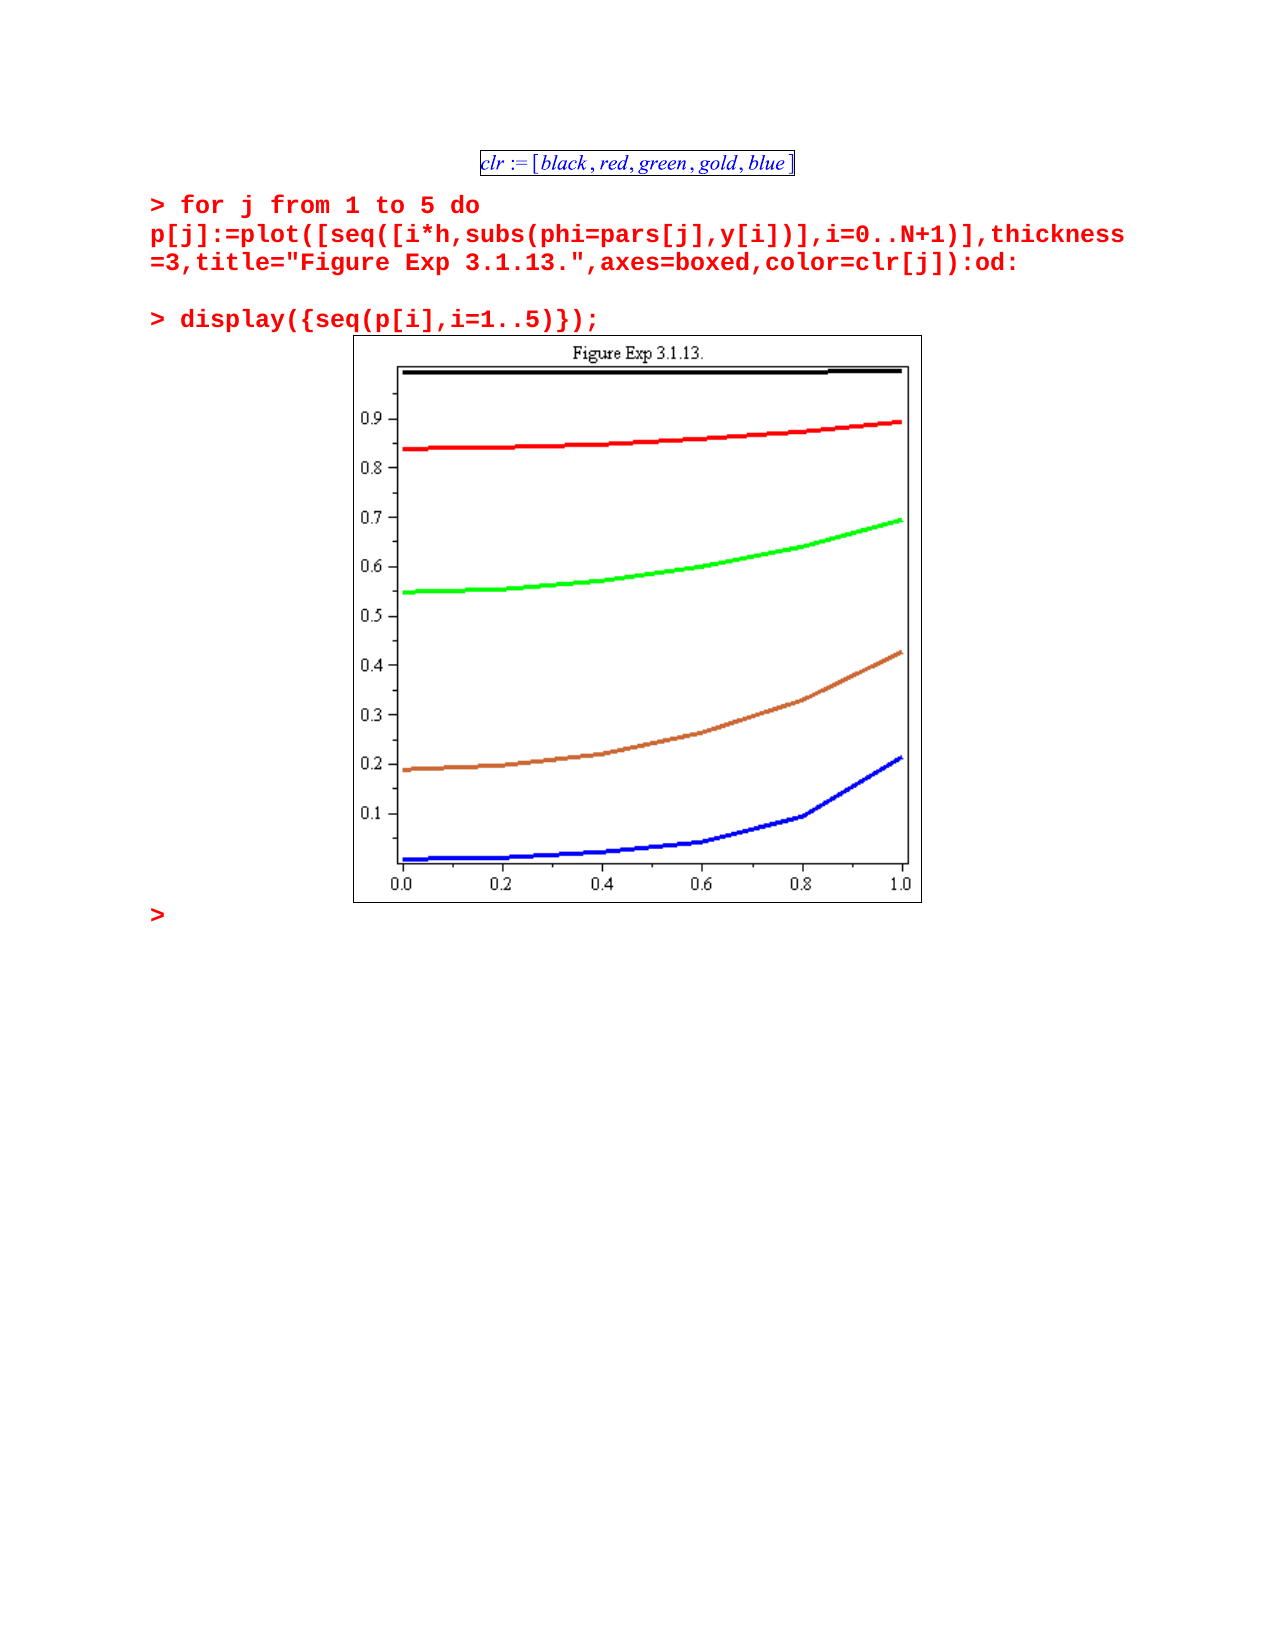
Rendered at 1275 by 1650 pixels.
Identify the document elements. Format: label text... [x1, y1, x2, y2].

text > display(); [150, 307, 1125, 335]
text > [150, 902, 1125, 931]
picture [354, 336, 921, 902]
text > for j from 1 to 5 do p[j]:=plot([seq([i*h,subs(phi=pars[j],y[i])],i=0..N+1)],thickness=3,title="Figure Exp 3.1.13.",axes=boxed,color=clr[j]):od: [150, 193, 1125, 278]
